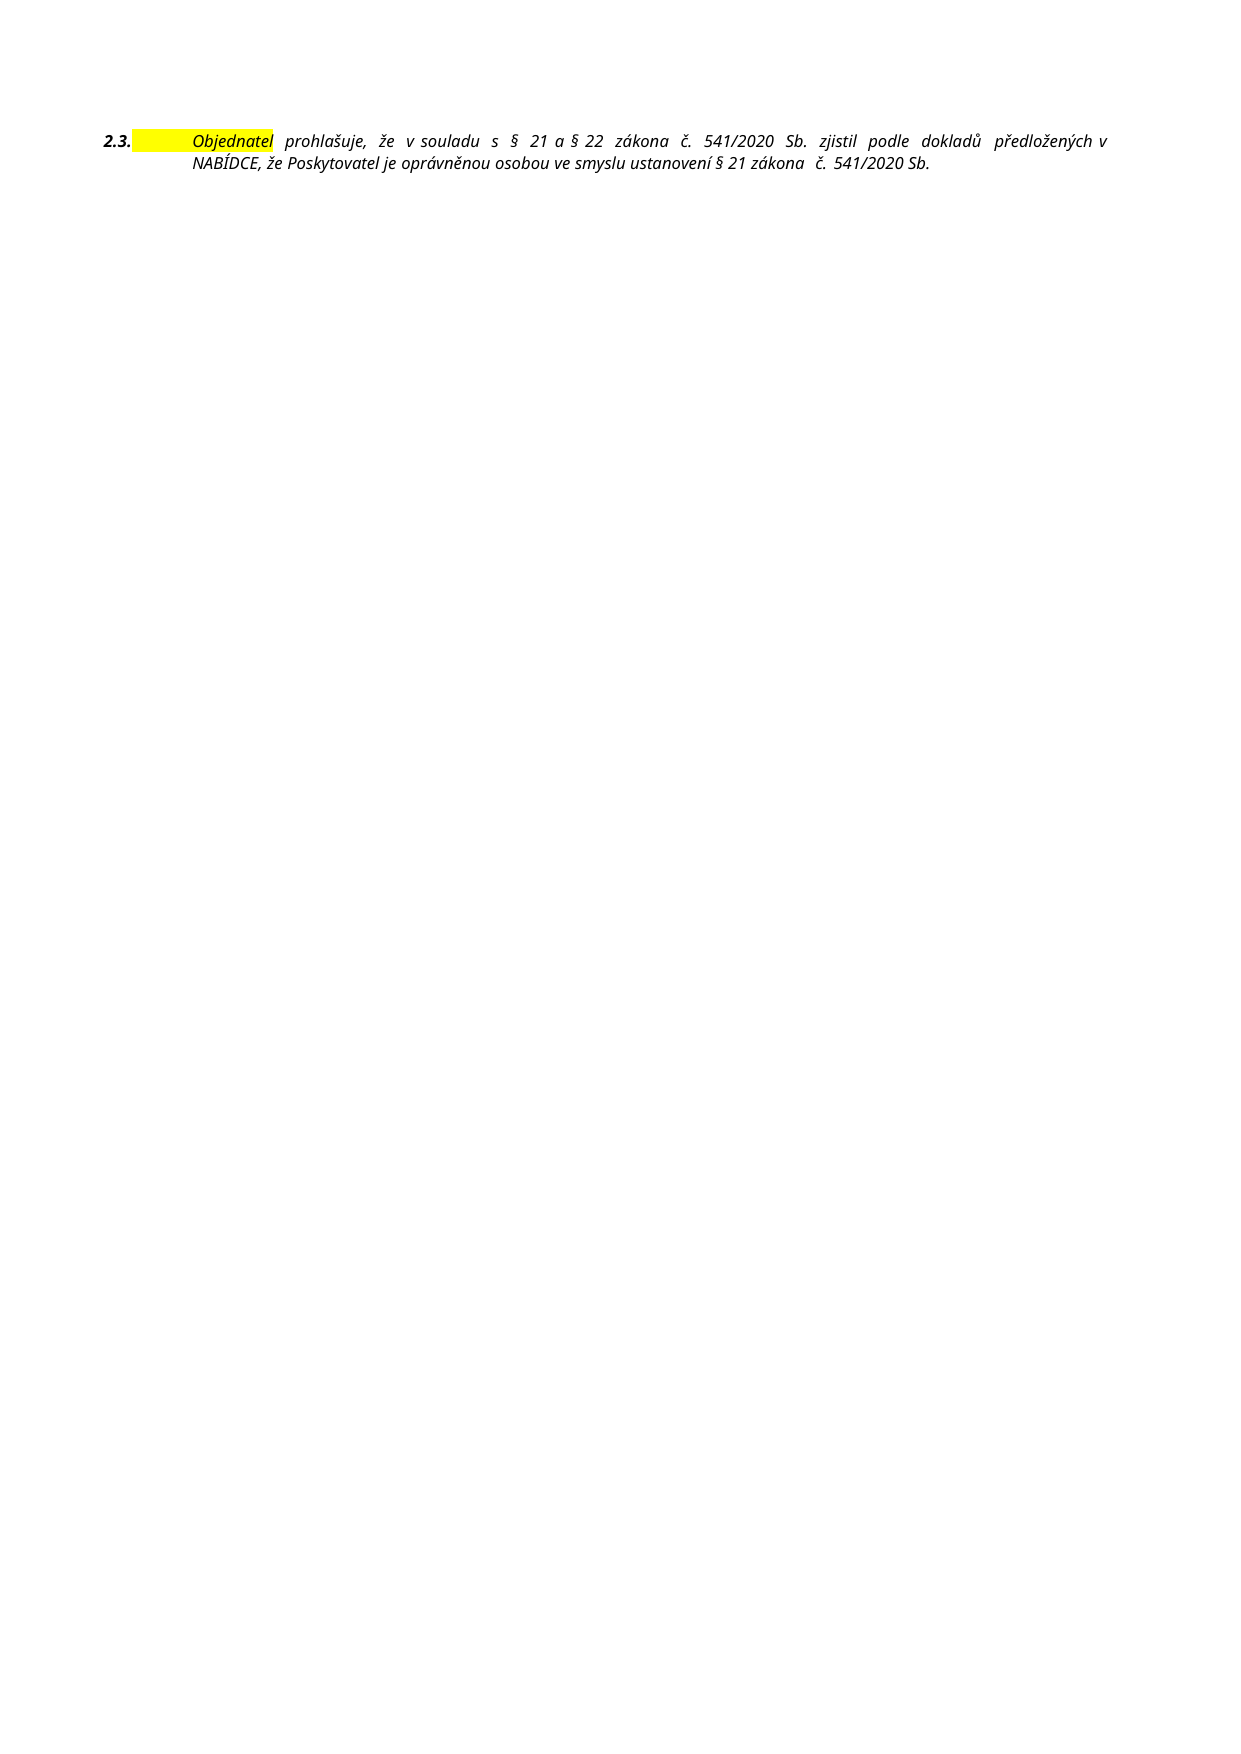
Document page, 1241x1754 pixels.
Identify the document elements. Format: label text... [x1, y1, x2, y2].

list Objednatel prohlašuje, že v souladu s § 21 a § 22 zákona č. 541/2020 Sb. zjistil podle dokladů předložených v NABÍDCE, že Poskytovatel je oprávněnou osobou ve smyslu ustanovení § 21 zákona č. 541/2020 Sb. [103, 129, 1108, 174]
